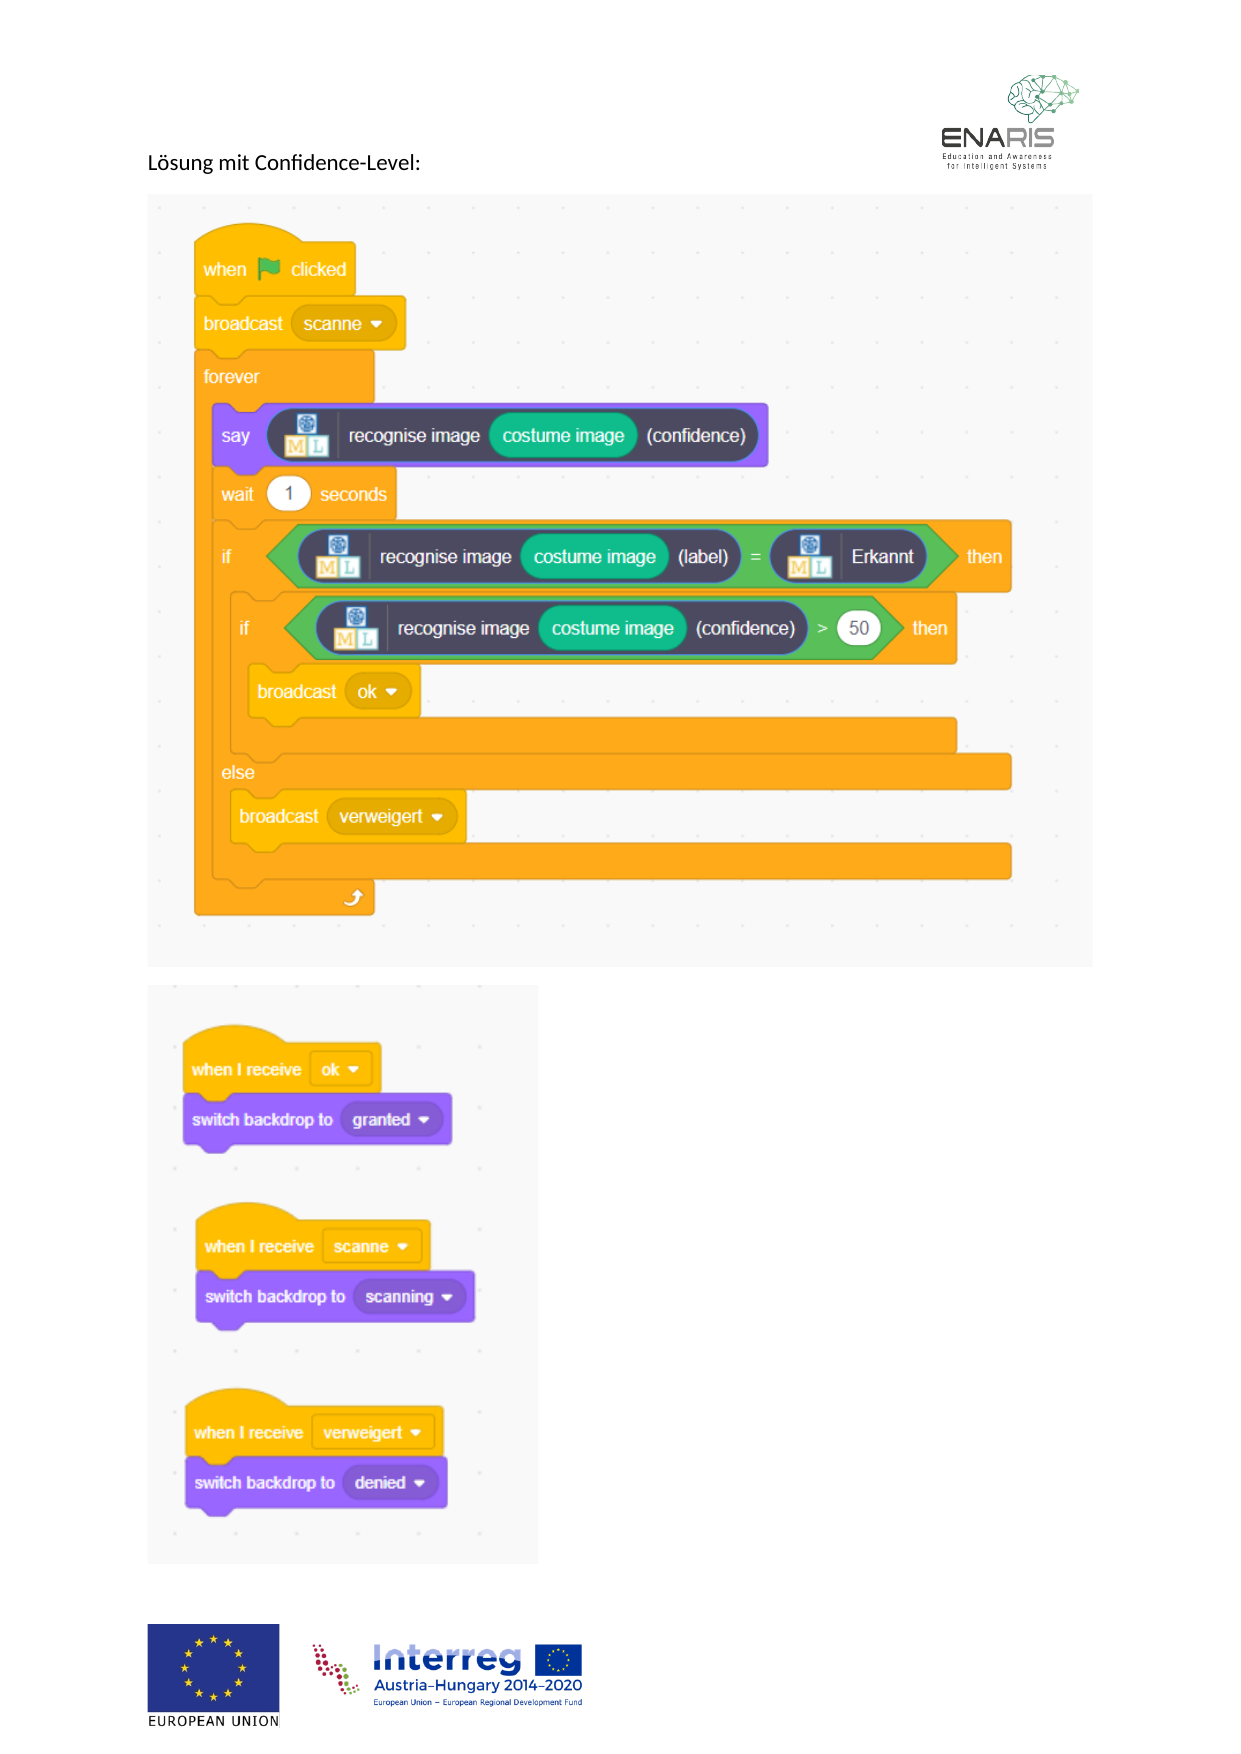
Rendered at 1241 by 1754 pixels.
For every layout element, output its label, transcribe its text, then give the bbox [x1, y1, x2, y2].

picture [147, 1624, 280, 1728]
picture [147, 194, 1093, 967]
text Lösung mit Confidence-Level: [148, 148, 1093, 176]
picture [942, 75, 1079, 148]
picture [297, 1629, 596, 1719]
picture [147, 985, 539, 1564]
